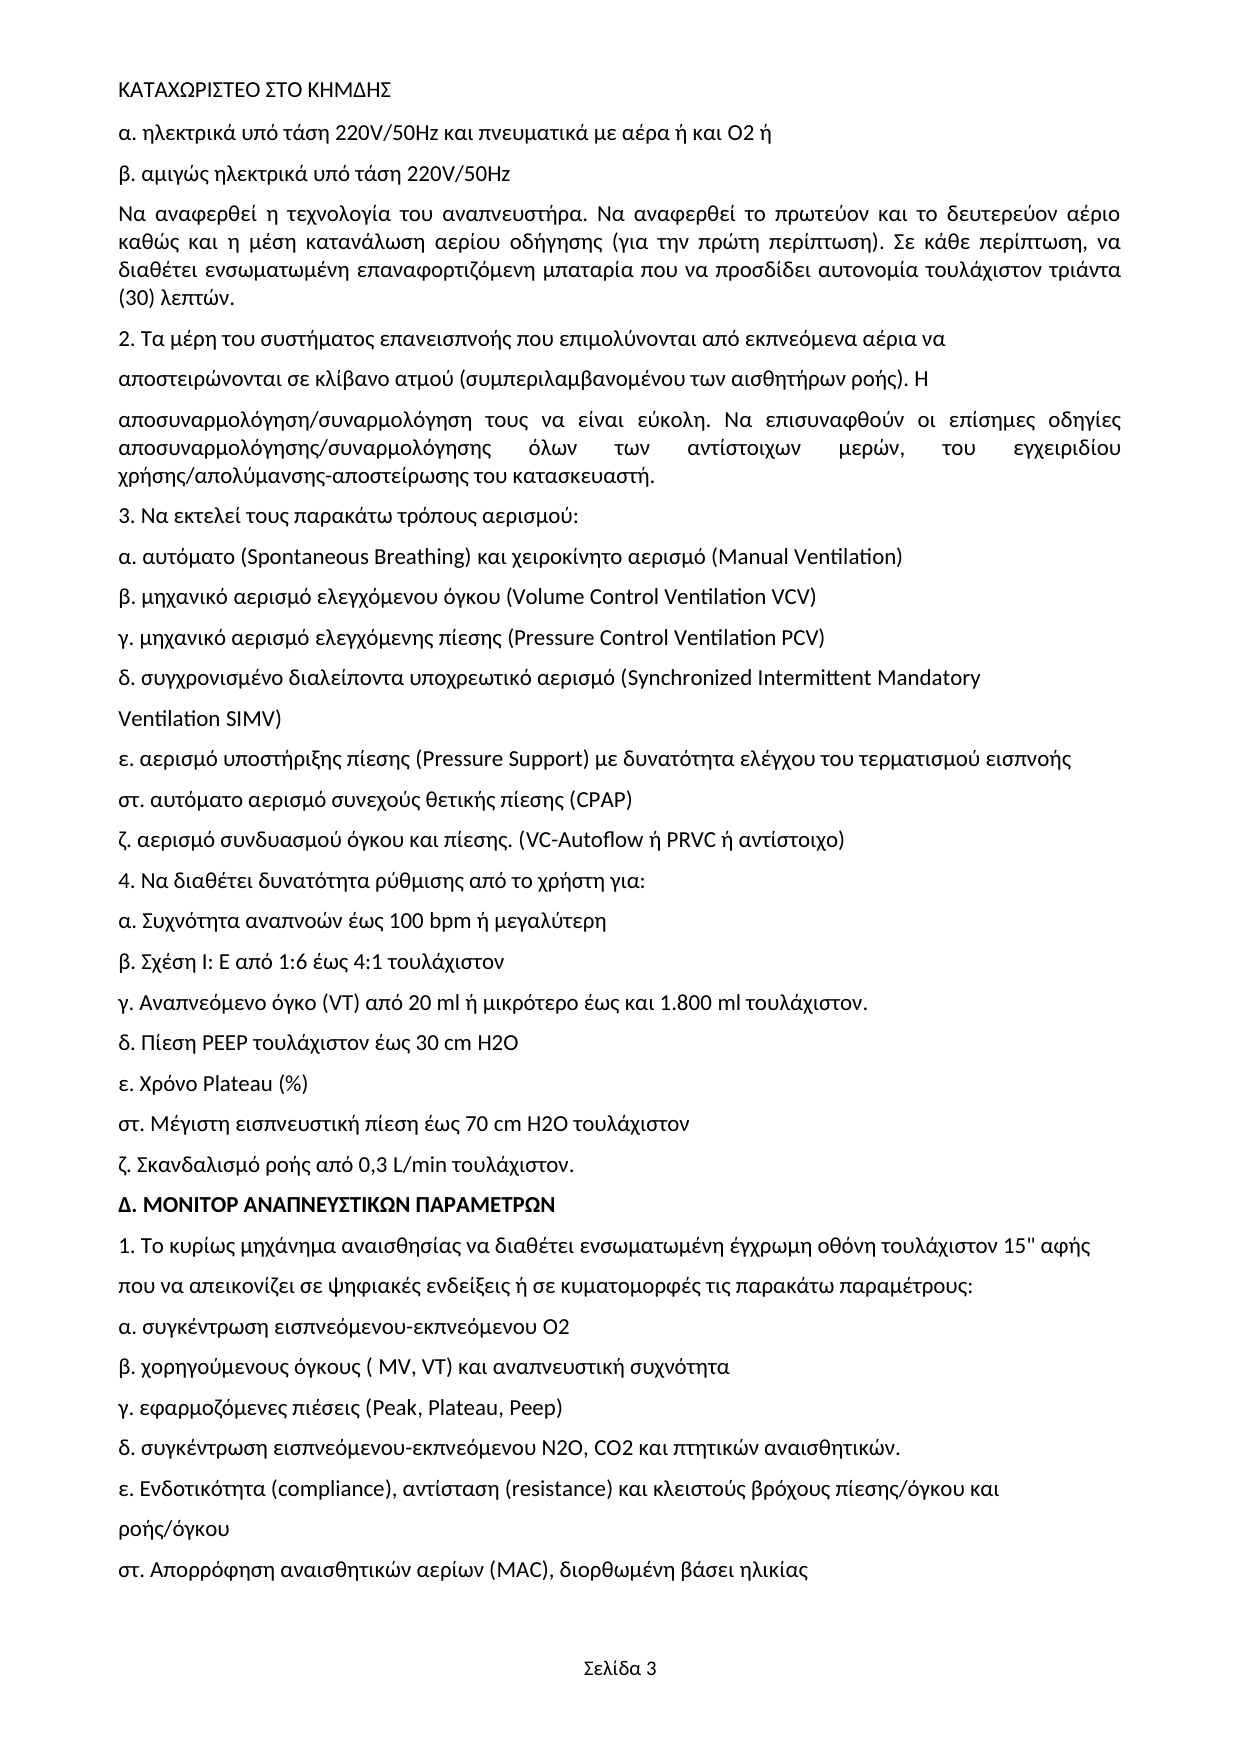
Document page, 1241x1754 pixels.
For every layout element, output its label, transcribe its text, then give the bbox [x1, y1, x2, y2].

text στ. Μέγιστη εισπνευστική πίεση έως 70 cm H2O τουλάχιστον [118, 1109, 1122, 1137]
text δ. συγχρονισμένο διαλείποντα υποχρεωτικό αερισμό (Synchronized Intermittent Mandatory [118, 663, 1122, 691]
text γ. Αναπνεόμενο όγκο (VT) από 20 ml ή μικρότερο έως και 1.800 ml τουλάχιστον. [118, 988, 1122, 1016]
text γ. μηχανικό αερισμό ελεγχόμενης πίεσης (Pressure Control Ventilation PCV) [118, 623, 1122, 651]
text β. Σχέση I: Ε από 1:6 έως 4:1 τουλάχιστον [118, 947, 1122, 975]
text 4. Να διαθέτει δυνατότητα ρύθμισης από το χρήστη για: [118, 866, 1122, 894]
text ε. αερισμό υποστήριξης πίεσης (Pressure Support) με δυνατότητα ελέγχου του τερματισμού εισπνοής [118, 744, 1122, 772]
text 3. Να εκτελεί τους παρακάτω τρόπους αερισμού: [118, 501, 1122, 529]
text στ. Απορρόφηση αναισθητικών αερίων (MAC), διορθωμένη βάσει ηλικίας [118, 1555, 1122, 1583]
text α. αυτόματο (Spontaneous Breathing) και χειροκίνητο αερισμό (Manual Ventilation) [118, 542, 1122, 570]
text α. Συχνότητα αναπνοών έως 100 bpm ή μεγαλύτερη [118, 907, 1122, 934]
text ε. Χρόνο Plateau (%) [118, 1069, 1122, 1097]
text 1. Το κυρίως μηχάνημα αναισθησίας να διαθέτει ενσωματωμένη έγχρωμη οθόνη τουλάχιστον 15" αφής [118, 1231, 1122, 1259]
text αποστειρώνονται σε κλίβανο ατμού (συμπεριλαμβανομένου των αισθητήρων ροής). Η [118, 364, 1122, 392]
text β. αμιγώς ηλεκτρικά υπό τάση 220V/50Hz [118, 159, 1122, 187]
text δ. Πίεση PEEP τουλάχιστον έως 30 cm H2O [118, 1028, 1122, 1056]
text στ. αυτόματο αερισμό συνεχούς θετικής πίεσης (CPAP) [118, 785, 1122, 813]
text ζ. αερισμό συνδυασμού όγκου και πίεσης. (VC-Autoflow ή PRVC ή αντίστοιχο) [118, 826, 1122, 853]
text 2. Τα μέρη του συστήματος επανεισπνοής που επιμολύνονται από εκπνεόμενα αέρια να [118, 324, 1122, 352]
text β. μηχανικό αερισμό ελεγχόμενου όγκου (Volume Control Ventilation VCV) [118, 582, 1122, 610]
text ζ. Σκανδαλισμό ροής από 0,3 L/min τουλάχιστον. [118, 1150, 1122, 1178]
text Δ. ΜΟΝΙΤΟΡ ΑΝΑΠΝΕΥΣΤΙΚΩΝ ΠΑΡΑΜΕΤΡΩΝ [118, 1190, 1122, 1218]
text ροής/όγκου [118, 1514, 1122, 1542]
text α. ηλεκτρικά υπό τάση 220V/50Hz και πνευματικά με αέρα ή και O2 ή [118, 118, 1122, 146]
text Ventilation SIMV) [118, 704, 1122, 732]
text Να αναφερθεί η τεχνολογία του αναπνευστήρα. Να αναφερθεί το πρωτεύον και το δευτερεύον αέριο καθώς και η μέση κατανάλωση αερίου οδήγησης (για την πρώτη περίπτωση). Σε κάθε περίπτωση, να διαθέτει ενσωματωμένη επαναφορτιζόμενη μπαταρία που να προσδίδει αυτονομία τουλάχιστον τριάντα (30) λεπτών. [118, 199, 1122, 311]
text ε. Ενδοτικότητα (compliance), αντίσταση (resistance) και κλειστούς βρόχους πίεσης/όγκου και [118, 1474, 1122, 1502]
text αποσυναρμολόγηση/συναρμολόγηση τους να είναι εύκολη. Να επισυναφθούν οι επίσημες οδηγίες αποσυναρμολόγησης/συναρμολόγησης όλων των αντίστοιχων μερών, του εγχειριδίου χρήσης/απολύμανσης-αποστείρωσης του κατασκευαστή. [118, 405, 1122, 489]
text δ. συγκέντρωση εισπνεόμενου-εκπνεόμενου Ν2Ο, CO2 και πτητικών αναισθητικών. [118, 1433, 1122, 1461]
text που να απεικονίζει σε ψηφιακές ενδείξεις ή σε κυματομορφές τις παρακάτω παραμέτρους: [118, 1271, 1122, 1299]
text α. συγκέντρωση εισπνεόμενου-εκπνεόμενου O2 [118, 1312, 1122, 1340]
text β. χορηγούμενους όγκους ( MV, VT) και αναπνευστική συχνότητα [118, 1352, 1122, 1380]
text γ. εφαρμοζόμενες πιέσεις (Peak, Plateau, Peep) [118, 1393, 1122, 1421]
